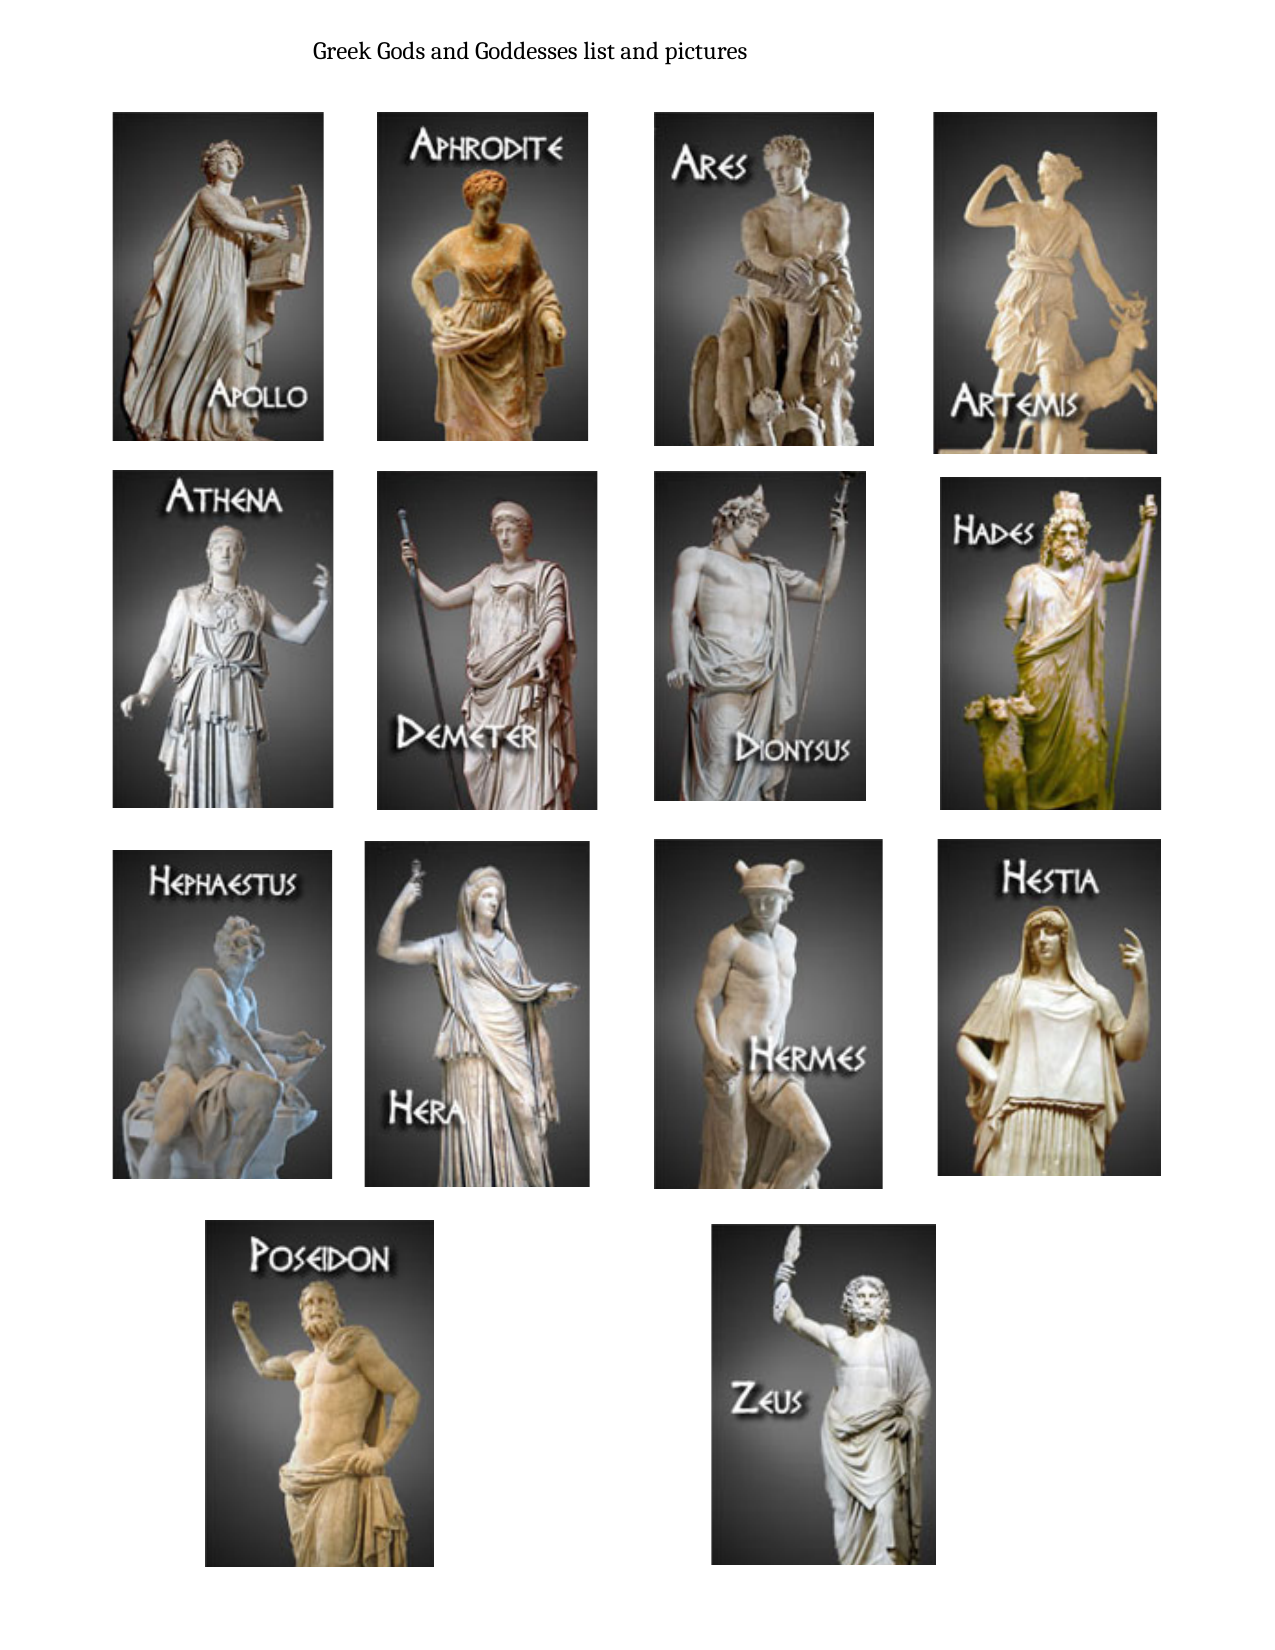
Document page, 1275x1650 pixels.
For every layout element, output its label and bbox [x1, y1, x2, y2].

picture [377, 112, 589, 441]
picture [377, 471, 598, 810]
picture [112, 112, 324, 441]
picture [654, 112, 874, 446]
picture [364, 841, 590, 1187]
picture [933, 112, 1158, 454]
picture [654, 839, 883, 1189]
picture [937, 839, 1161, 1176]
picture [654, 471, 866, 801]
picture [205, 1220, 434, 1567]
picture [940, 477, 1162, 810]
picture [711, 1224, 936, 1565]
picture [112, 850, 333, 1179]
picture [112, 470, 334, 808]
